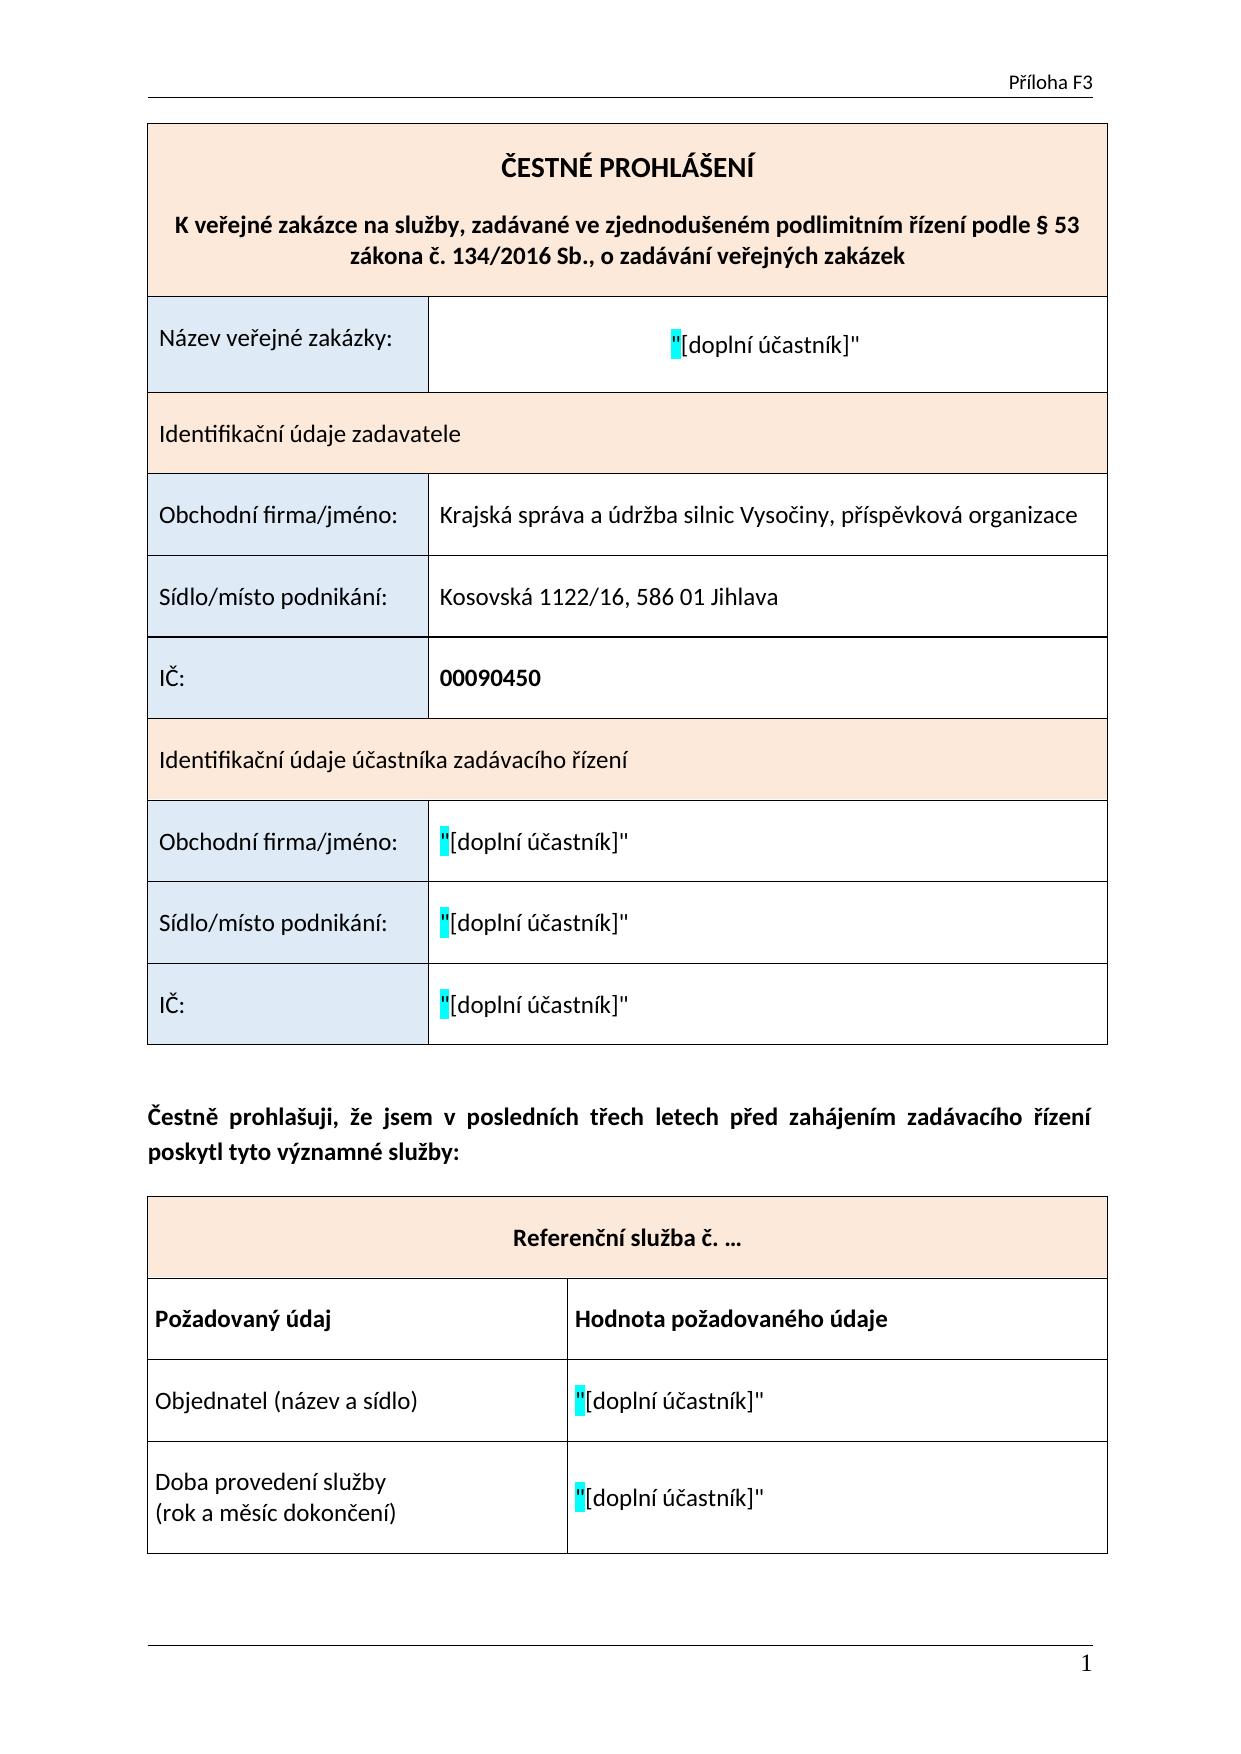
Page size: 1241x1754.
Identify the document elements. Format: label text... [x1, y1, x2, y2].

table_cell Identifikační údaje zadavatele [148, 393, 1107, 473]
table_cell IČ: [148, 964, 428, 1044]
table_cell [429, 297, 1107, 392]
table_cell [568, 1442, 1107, 1553]
table_cell [429, 964, 1107, 1044]
table_cell [568, 1360, 1107, 1441]
table_cell Obchodní firma/jméno: [148, 474, 428, 555]
table_cell Požadovaný údaj [148, 1279, 567, 1359]
table_cell Obchodní firma/jméno: [148, 801, 428, 881]
table_cell Doba provedení služby (rok a měsíc dokončení) [148, 1442, 567, 1553]
table_cell [429, 882, 1107, 963]
table_cell [429, 801, 1107, 881]
table_header Referenční služba č. … [148, 1197, 1107, 1277]
table_cell Sídlo/místo podnikání: [148, 556, 428, 636]
table_cell Kosovská 1122/16, 586 01 Jihlava [429, 556, 1107, 636]
table_cell Název veřejné zakázky: [148, 297, 428, 392]
table_cell IČ: [148, 638, 428, 718]
table_cell 00090450 [429, 638, 1107, 718]
table_cell Sídlo/místo podnikání: [148, 882, 428, 963]
table_cell Objednatel (název a sídlo) [148, 1360, 567, 1441]
table_cell Hodnota požadovaného údaje [568, 1279, 1107, 1359]
table_header ČESTNÉ PROHLÁŠENÍ K veřejné zakázce na služby, zadávané ve zjednodušeném podlimitním řízení podle § 53 zákona č. 134/2016 Sb., o zadávání veřejných zakázek [148, 124, 1107, 296]
table_cell Identifikační údaje účastníka zadávacího řízení [148, 719, 1107, 799]
list Čestně prohlašuji, že jsem v posledních třech letech před zahájením zadávacího řízení poskytl tyto významné služby: [148, 1101, 1093, 1166]
table_cell Krajská správa a údržba silnic Vysočiny, příspěvková organizace [429, 474, 1107, 555]
